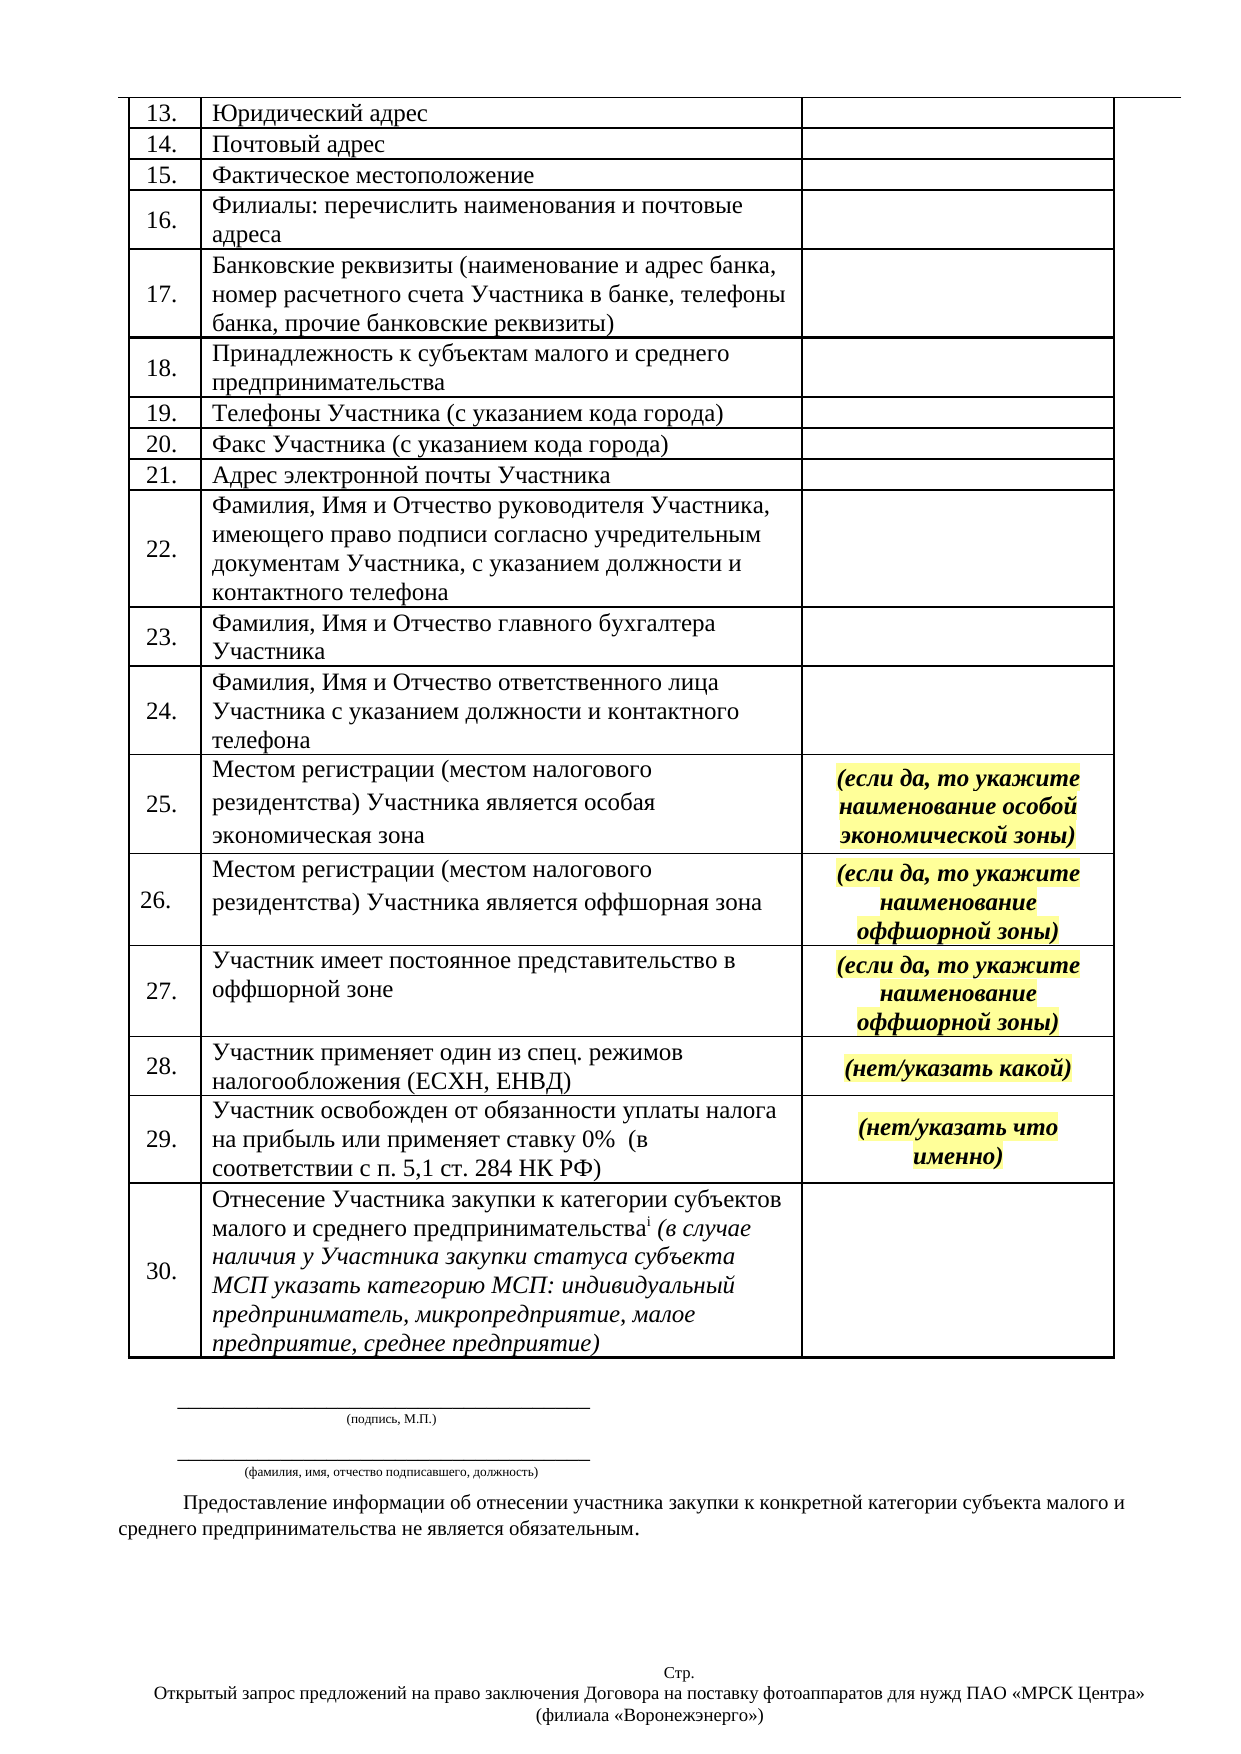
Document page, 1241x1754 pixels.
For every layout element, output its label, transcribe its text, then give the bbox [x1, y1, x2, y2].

table_cell [130, 250, 200, 336]
table_cell Отнесение Участника закупки к категории субъектов малого и среднего предпринимательства (в случае наличия у Участника закупки статуса субъекта МСП указать категорию МСП: индивидуальный предприниматель, микропредприятие, малое предприятие, среднее предприятие) [202, 1184, 801, 1356]
table_cell Адрес электронной почты Участника [202, 460, 801, 488]
table_cell [803, 429, 1113, 458]
table_cell (нет/указать какой) [803, 1037, 1113, 1094]
table_cell [803, 667, 1113, 753]
table_cell [130, 946, 200, 1036]
table_cell [803, 398, 1113, 427]
table_cell [130, 667, 200, 753]
table_cell [130, 339, 200, 396]
text (фамилия, имя, отчество подписавшего, должность) [118, 1464, 605, 1490]
table_cell Филиалы: перечислить наименования и почтовые адреса [202, 191, 801, 248]
table_cell [130, 1037, 200, 1094]
table_header [130, 98, 200, 127]
table_cell [130, 1096, 200, 1182]
table_cell Фамилия, Имя и Отчество руководителя Участника, имеющего право подписи согласно учредительным документам Участника, с указанием должности и контактного телефона [202, 491, 801, 606]
table_cell Принадлежность к субъектам малого и среднего предпринимательства [202, 339, 801, 396]
text Предоставление информации об отнесении участника закупки к конкретной категории субъекта малого и среднего предпринимательства не является обязательным. [118, 1490, 1181, 1541]
table_cell [803, 129, 1113, 158]
table_cell (если да, то укажите наименование оффшорной зоны) [803, 946, 1113, 1036]
table_cell [130, 1184, 200, 1356]
table_cell [803, 160, 1113, 188]
table_cell [803, 191, 1113, 248]
table_cell (если да, то укажите наименование оффшорной зоны) [803, 854, 1113, 944]
table_cell [130, 160, 200, 188]
table_cell [130, 191, 200, 248]
table_cell Фамилия, Имя и Отчество ответственного лица Участника с указанием должности и контактного телефона [202, 667, 801, 753]
table_cell (если да, то укажите наименование особой экономической зоны) [803, 755, 1113, 853]
table_cell Факс Участника (с указанием кода города) [202, 429, 801, 458]
table_header [803, 98, 1113, 127]
table_cell [130, 129, 200, 158]
table_cell [130, 755, 200, 853]
table_cell Телефоны Участника (с указанием кода города) [202, 398, 801, 427]
table_cell [803, 608, 1113, 665]
text ____________________________________ [118, 1385, 605, 1411]
table_cell [130, 460, 200, 488]
table_cell [803, 250, 1113, 336]
table_cell Местом регистрации (местом налогового резидентства) Участника является особая экономическая зона [202, 755, 801, 853]
table_cell Участник освобожден от обязанности уплаты налога на прибыль или применяет ставку 0% (в соответствии с п. 5,1 ст. 284 НК РФ) [202, 1096, 801, 1182]
table_cell [130, 854, 200, 944]
table_cell [130, 491, 200, 606]
table_header Юридический адрес [202, 98, 801, 127]
table_cell [130, 608, 200, 665]
table_cell Участник имеет постоянное представительство в оффшорной зоне [202, 946, 801, 1036]
table_cell Банковские реквизиты (наименование и адрес банка, номер расчетного счета Участника в банке, телефоны банка, прочие банковские реквизиты) [202, 250, 801, 336]
table_cell [130, 398, 200, 427]
table_cell (нет/указать что именно) [803, 1096, 1113, 1182]
text (подпись, М.П.) [118, 1411, 605, 1438]
table_cell [130, 429, 200, 458]
table_cell Местом регистрации (местом налогового резидентства) Участника является оффшорная зона [202, 854, 801, 944]
text ____________________________________ [118, 1438, 605, 1464]
table_cell [803, 460, 1113, 488]
table_cell Почтовый адрес [202, 129, 801, 158]
table_cell Фамилия, Имя и Отчество главного бухгалтера Участника [202, 608, 801, 665]
table_cell [803, 491, 1113, 606]
table_cell Фактическое местоположение [202, 160, 801, 188]
table_cell Участник применяет один из спец. режимов налогообложения (ЕСХН, ЕНВД) [202, 1037, 801, 1094]
table_cell [803, 1184, 1113, 1356]
table_cell [803, 339, 1113, 396]
